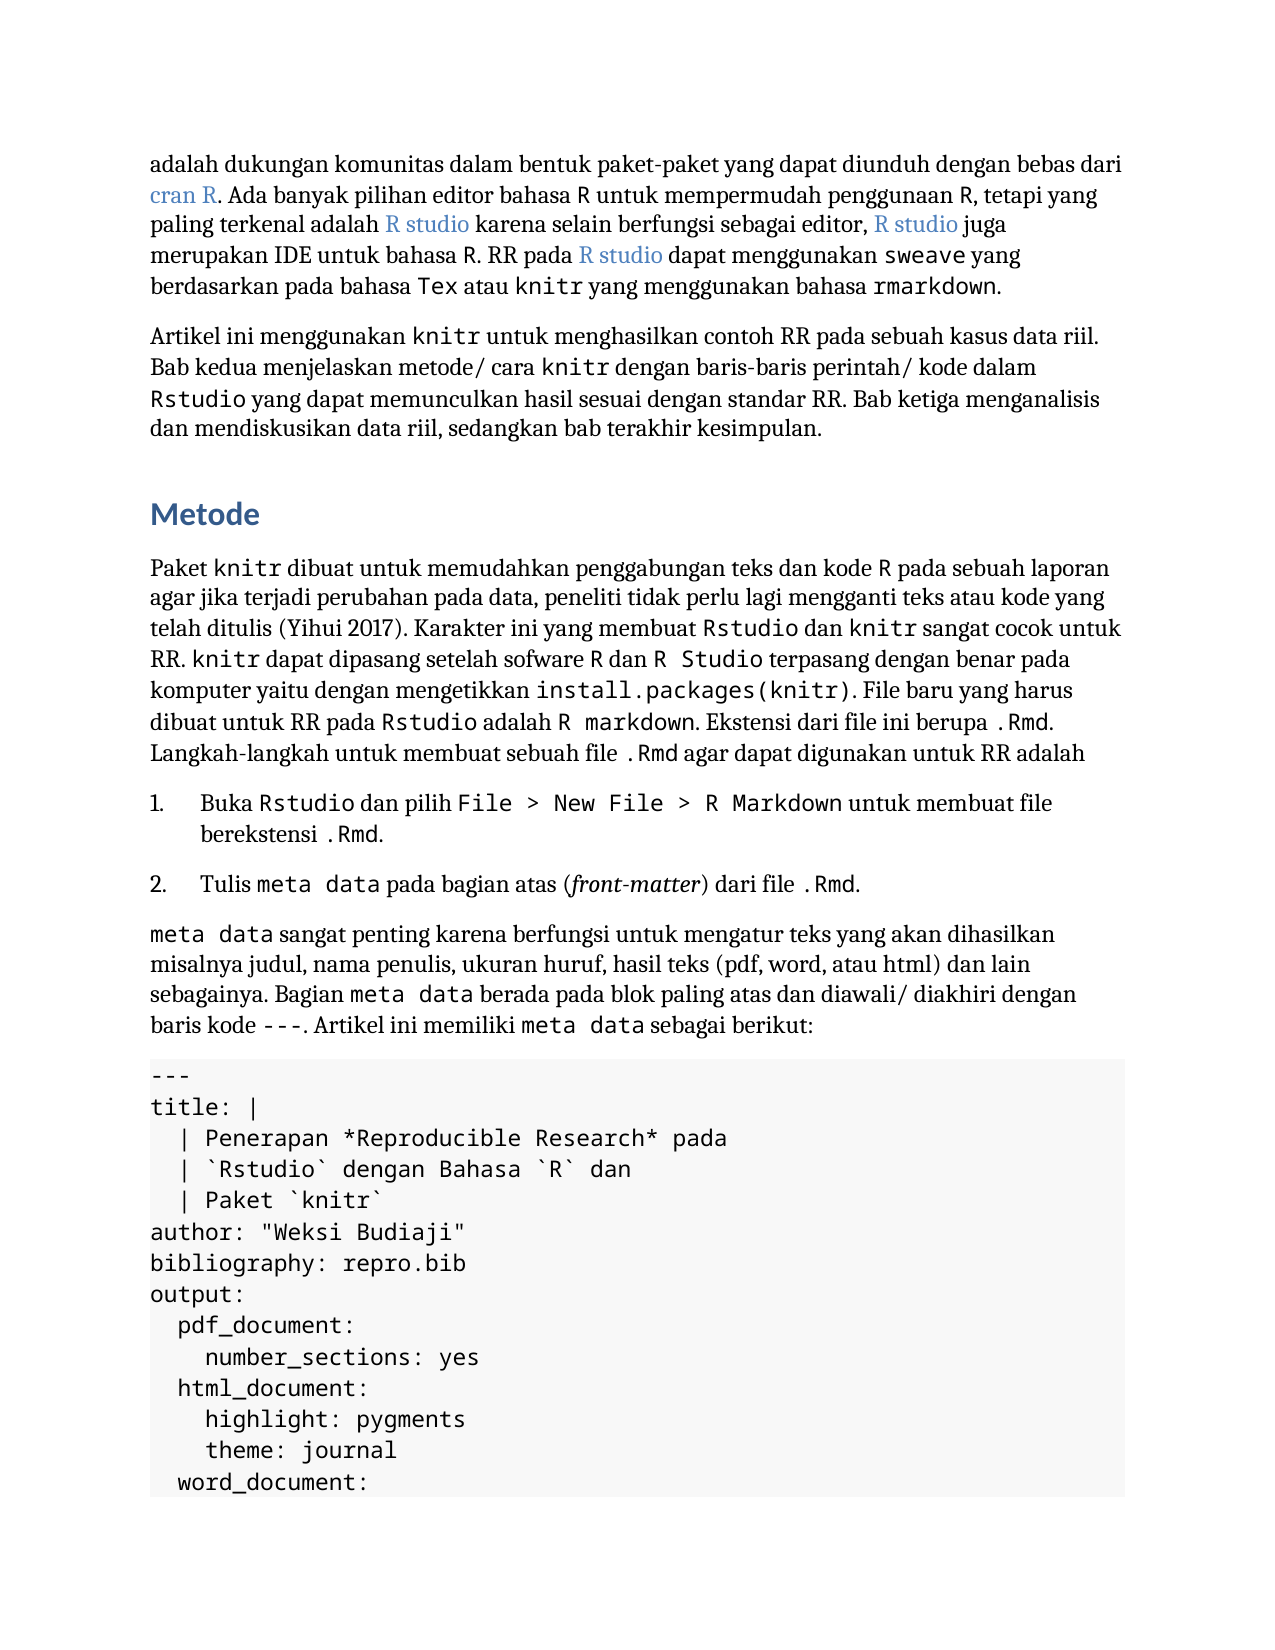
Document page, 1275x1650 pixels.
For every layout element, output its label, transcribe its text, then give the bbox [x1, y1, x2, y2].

text Artikel ini menggunakan knitr untuk menghasilkan contoh RR pada sebuah kasus data riil. Bab kedua menjelaskan metode/ cara knitr dengan baris-baris perintah/ kode dalam Rstudio yang dapat memunculkan hasil sesuai dengan standar RR. Bab ketiga menganalisis dan mendiskusikan data riil, sedangkan bab terakhir kesimpulan. [150, 320, 1125, 442]
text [150, 1059, 1125, 1497]
text Paket knitr dibuat untuk memudahkan penggabungan teks dan kode R pada sebuah laporan agar jika terjadi perubahan pada data, peneliti tidak perlu lagi mengganti teks atau kode yang telah ditulis (Yihui 2017). Karakter ini yang membuat Rstudio dan knitr sangat cocok untuk RR. knitr dapat dipasang setelah sofware R dan R Studio terpasang dengan benar pada komputer yaitu dengan mengetikkan install.packages(knitr). File baru yang harus dibuat untuk RR pada Rstudio adalah R markdown. Ekstensi dari file ini berupa .Rmd. Langkah-langkah untuk membuat sebuah file .Rmd agar dapat digunakan untuk RR adalah [150, 552, 1125, 768]
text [150, 150, 1125, 301]
list Tulis meta data pada bagian atas (front-matter) dari file .Rmd. [150, 868, 1125, 899]
list Buka Rstudio dan pilih File > New File > R Markdown untuk membuat file berekstensi .Rmd. [150, 787, 1125, 849]
text meta data sangat penting karena berfungsi untuk mengatur teks yang akan dihasilkan misalnya judul, nama penulis, ukuran huruf, hasil teks (pdf, word, atau html) dan lain sebagainya. Bagian meta data berada pada blok paling atas dan diawali/ diakhiri dengan baris kode ---. Artikel ini memiliki meta data sebagai berikut: [150, 918, 1125, 1041]
subtitle Metode [150, 492, 1125, 533]
